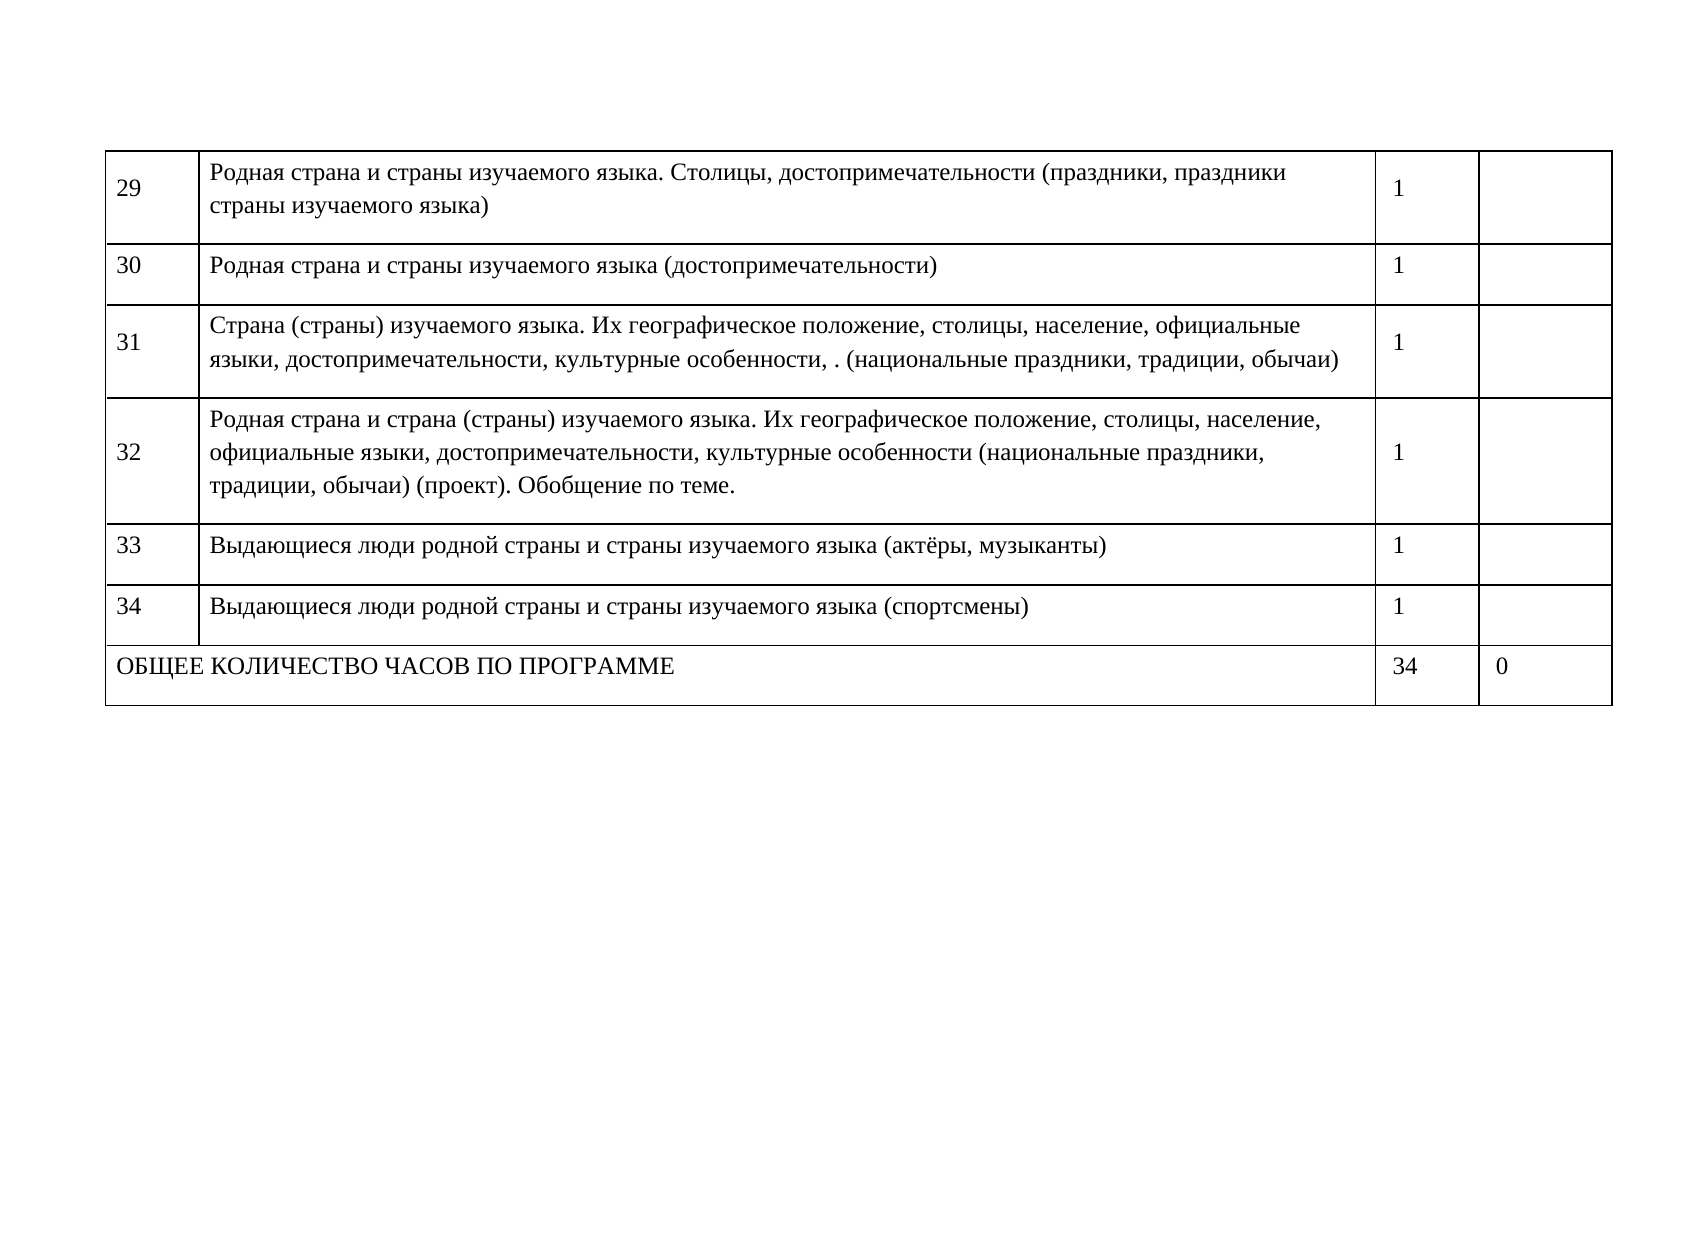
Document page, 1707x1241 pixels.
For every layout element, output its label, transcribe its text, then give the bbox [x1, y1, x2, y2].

table_cell [1480, 586, 1611, 644]
table_cell 1 [1376, 399, 1478, 523]
table_cell 1 [1376, 525, 1478, 584]
table_cell ОБЩЕЕ КОЛИЧЕСТВО ЧАСОВ ПО ПРОГРАММЕ [106, 646, 1375, 705]
table_cell 1 [1376, 306, 1478, 397]
table_cell Родная страна и страна (страны) изучаемого языка. Их географическое положение, столицы, население, официальные языки, достопримечательности, культурные особенности (национальные праздники, традиции, обычаи) (проект). Обобщение по теме. [200, 399, 1375, 523]
table_cell 29 [106, 152, 198, 243]
table_cell [1480, 245, 1611, 304]
table_cell Выдающиеся люди родной страны и страны изучаемого языка (актёры, музыканты) [200, 525, 1375, 584]
table_cell 31 [106, 305, 198, 397]
table_cell [1480, 525, 1611, 584]
table_cell 1 [1376, 586, 1478, 644]
table_cell 34 [106, 585, 198, 644]
table_cell 30 [106, 244, 198, 304]
table_cell 1 [1376, 245, 1478, 304]
table_cell [1480, 399, 1611, 523]
table_cell [1480, 306, 1611, 397]
table_cell 32 [106, 398, 198, 523]
table_cell [1480, 152, 1611, 243]
table_cell Страна (страны) изучаемого языка. Их географическое положение, столицы, население, официальные языки, достопримечательности, культурные особенности, . (национальные праздники, традиции, обычаи) [200, 306, 1375, 397]
table_cell 0 [1480, 646, 1611, 705]
table_cell 34 [1376, 646, 1478, 705]
table_cell 33 [106, 524, 198, 584]
table_cell Родная страна и страны изучаемого языка (достопримечательности) [200, 245, 1375, 304]
table_cell 1 [1376, 152, 1478, 243]
table_cell Выдающиеся люди родной страны и страны изучаемого языка (спортсмены) [200, 586, 1375, 644]
table_cell Родная страна и страны изучаемого языка. Столицы, достопримечательности (праздники, праздники страны изучаемого языка) [200, 152, 1375, 243]
